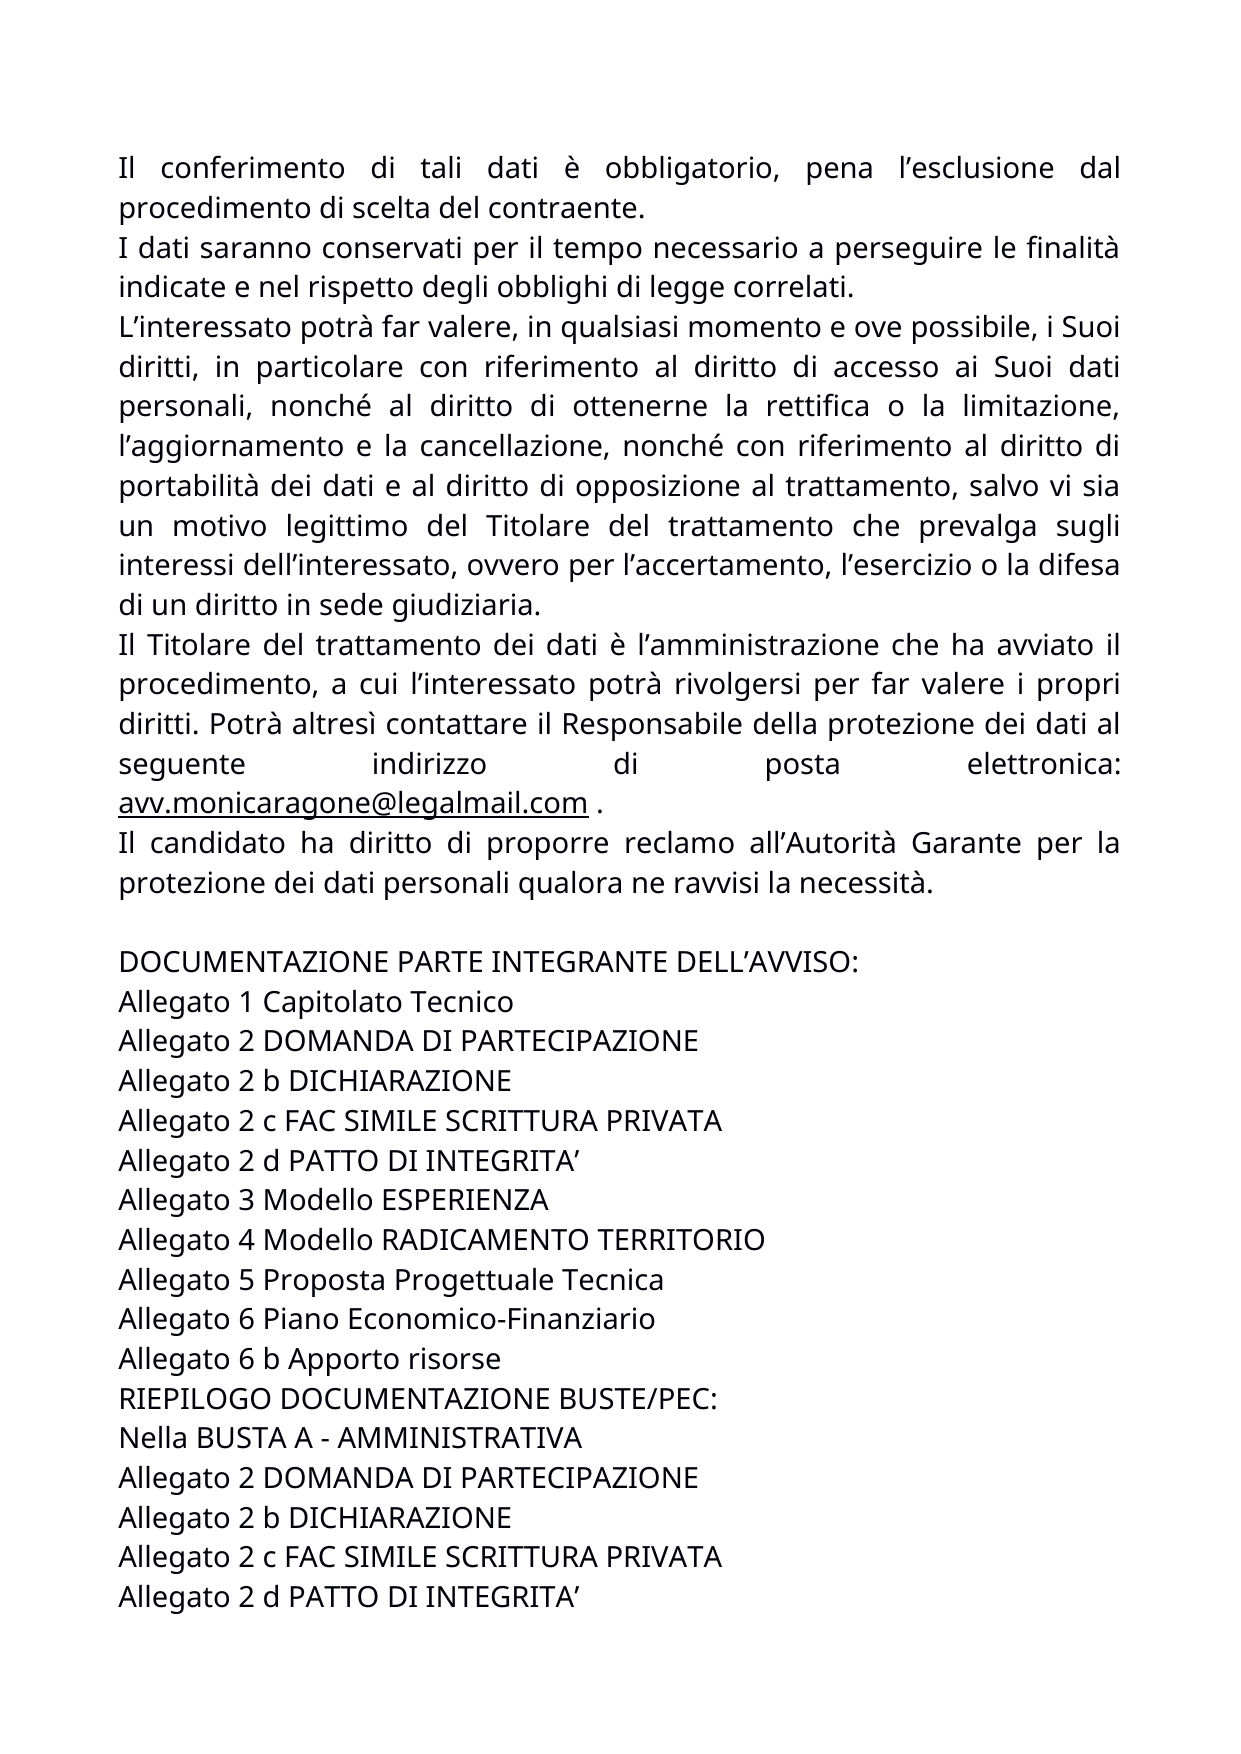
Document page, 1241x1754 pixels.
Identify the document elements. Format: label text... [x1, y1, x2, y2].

text DOCUMENTAZIONE PARTE INTEGRANTE DELL’AVVISO: [118, 941, 1122, 981]
text I dati saranno conservati per il tempo necessario a perseguire le finalità indicate e nel rispetto degli obblighi di legge correlati. [118, 227, 1122, 306]
text Allegato 2 d PATTO DI INTEGRITA’ [118, 1140, 1122, 1179]
text Il Titolare del trattamento dei dati è l’amministrazione che ha avviato il procedimento, a cui l’interessato potrà rivolgersi per far valere i propri diritti. Potrà altresì contattare il Responsabile della protezione dei dati al seguente indirizzo di posta elettronica: avv.monicaragone@legalmail.com . [118, 624, 1122, 822]
text Allegato 5 Proposta Progettuale Tecnica [118, 1259, 1122, 1298]
text Il conferimento di tali dati è obbligatorio, pena l’esclusione dal procedimento di scelta del contraente. [118, 148, 1122, 227]
text Nella BUSTA A - AMMINISTRATIVA [118, 1418, 1122, 1457]
text Allegato 4 Modello RADICAMENTO TERRITORIO [118, 1219, 1122, 1259]
text Allegato 2 c FAC SIMILE SCRITTURA PRIVATA [118, 1537, 1122, 1576]
text Allegato 6 Piano Economico-Finanziario [118, 1298, 1122, 1338]
text RIEPILOGO DOCUMENTAZIONE BUSTE/PEC: [118, 1378, 1122, 1418]
text Allegato 1 Capitolato Tecnico [118, 981, 1122, 1021]
text Allegato 2 d PATTO DI INTEGRITA’ [118, 1576, 1122, 1616]
text Allegato 6 b Apporto risorse [118, 1338, 1122, 1378]
text Allegato 2 b DICHIARAZIONE [118, 1060, 1122, 1100]
text Il candidato ha diritto di proporre reclamo all’Autorità Garante per la protezione dei dati personali qualora ne ravvisi la necessità. [118, 822, 1122, 902]
text Allegato 2 DOMANDA DI PARTECIPAZIONE [118, 1457, 1122, 1497]
text Allegato 3 Modello ESPERIENZA [118, 1179, 1122, 1219]
text Allegato 2 DOMANDA DI PARTECIPAZIONE [118, 1021, 1122, 1060]
text Allegato 2 c FAC SIMILE SCRITTURA PRIVATA [118, 1100, 1122, 1140]
text L’interessato potrà far valere, in qualsiasi momento e ove possibile, i Suoi diritti, in particolare con riferimento al diritto di accesso ai Suoi dati personali, nonché al diritto di ottenerne la rettifica o la limitazione, l’aggiornamento e la cancellazione, nonché con riferimento al diritto di portabilità dei dati e al diritto di opposizione al trattamento, salvo vi sia un motivo legittimo del Titolare del trattamento che prevalga sugli interessi dell’interessato, ovvero per l’accertamento, l’esercizio o la difesa di un diritto in sede giudiziaria. [118, 306, 1122, 624]
text Allegato 2 b DICHIARAZIONE [118, 1497, 1122, 1537]
